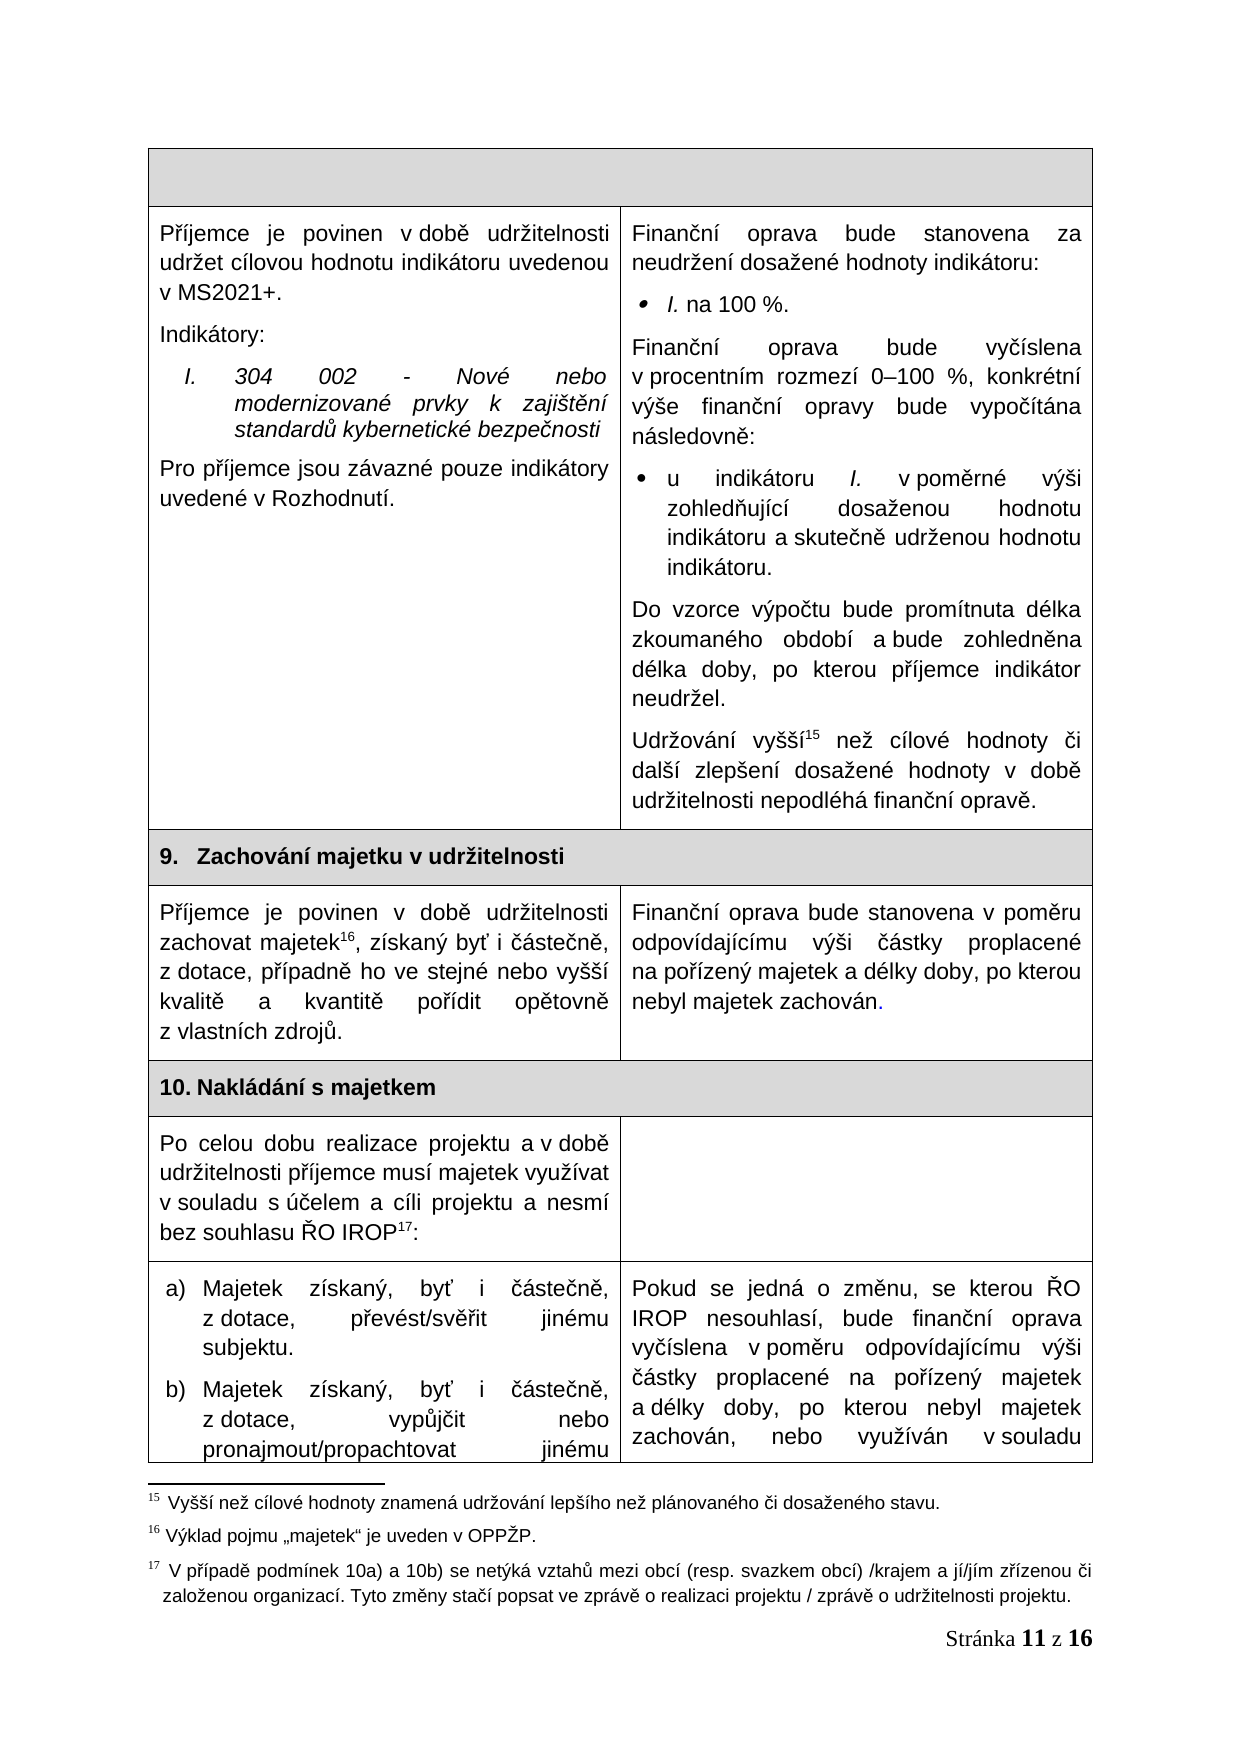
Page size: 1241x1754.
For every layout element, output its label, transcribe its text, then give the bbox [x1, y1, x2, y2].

table_cell Po celou dobu realizace projektu a v době udržitelnosti příjemce musí majetek využívat v souladu s účelem a cíli projektu a nesmí bez souhlasu ŘO IROP: [149, 1117, 620, 1261]
table_cell Udržení indikátorů [149, 149, 1092, 206]
table_cell Nakládání s majetkem [149, 1061, 1092, 1116]
table_cell Finanční oprava bude stanovena v poměru odpovídajícímu výši částky proplacené na pořízený majetek a délky doby, po kterou nebyl majetek zachován. [621, 886, 1092, 1060]
table_cell Zachování majetku v udržitelnosti [149, 830, 1092, 885]
table_cell Finanční oprava bude stanovena za neudržení dosažené hodnoty indikátoru: I. na 100 %. Finanční oprava bude vyčíslena v procentním rozmezí 0–100 %, konkrétní výše finanční opravy bude vypočítána následovně: u indikátoru I. v poměrné výši zohledňující dosaženou hodnotu indikátoru a skutečně udrženou hodnotu indikátoru. Do vzorce výpočtu bude promítnuta délka zkoumaného období a bude zohledněna délka doby, po kterou příjemce indikátor neudržel. Udržování vyšší než cílové hodnoty či další zlepšení dosažené hodnoty v době udržitelnosti nepodléhá finanční opravě. [621, 207, 1092, 829]
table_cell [149, 1262, 620, 1462]
table_cell Příjemce je povinen v době udržitelnosti udržet cílovou hodnotu indikátoru uvedenou v MS2021+. Indikátory: 304 002 - Nové nebo modernizované prvky k zajištění standardů kybernetické bezpečnosti Pro příjemce jsou závazné pouze indikátory uvedené v Rozhodnutí. [149, 207, 620, 829]
table_cell [621, 1117, 1092, 1261]
table_cell Příjemce je povinen v době udržitelnosti zachovat majetek, získaný byť i částečně, z dotace, případně ho ve stejné nebo vyšší kvalitě a kvantitě pořídit opětovně z vlastních zdrojů. [149, 886, 620, 1060]
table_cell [621, 1262, 1092, 1462]
